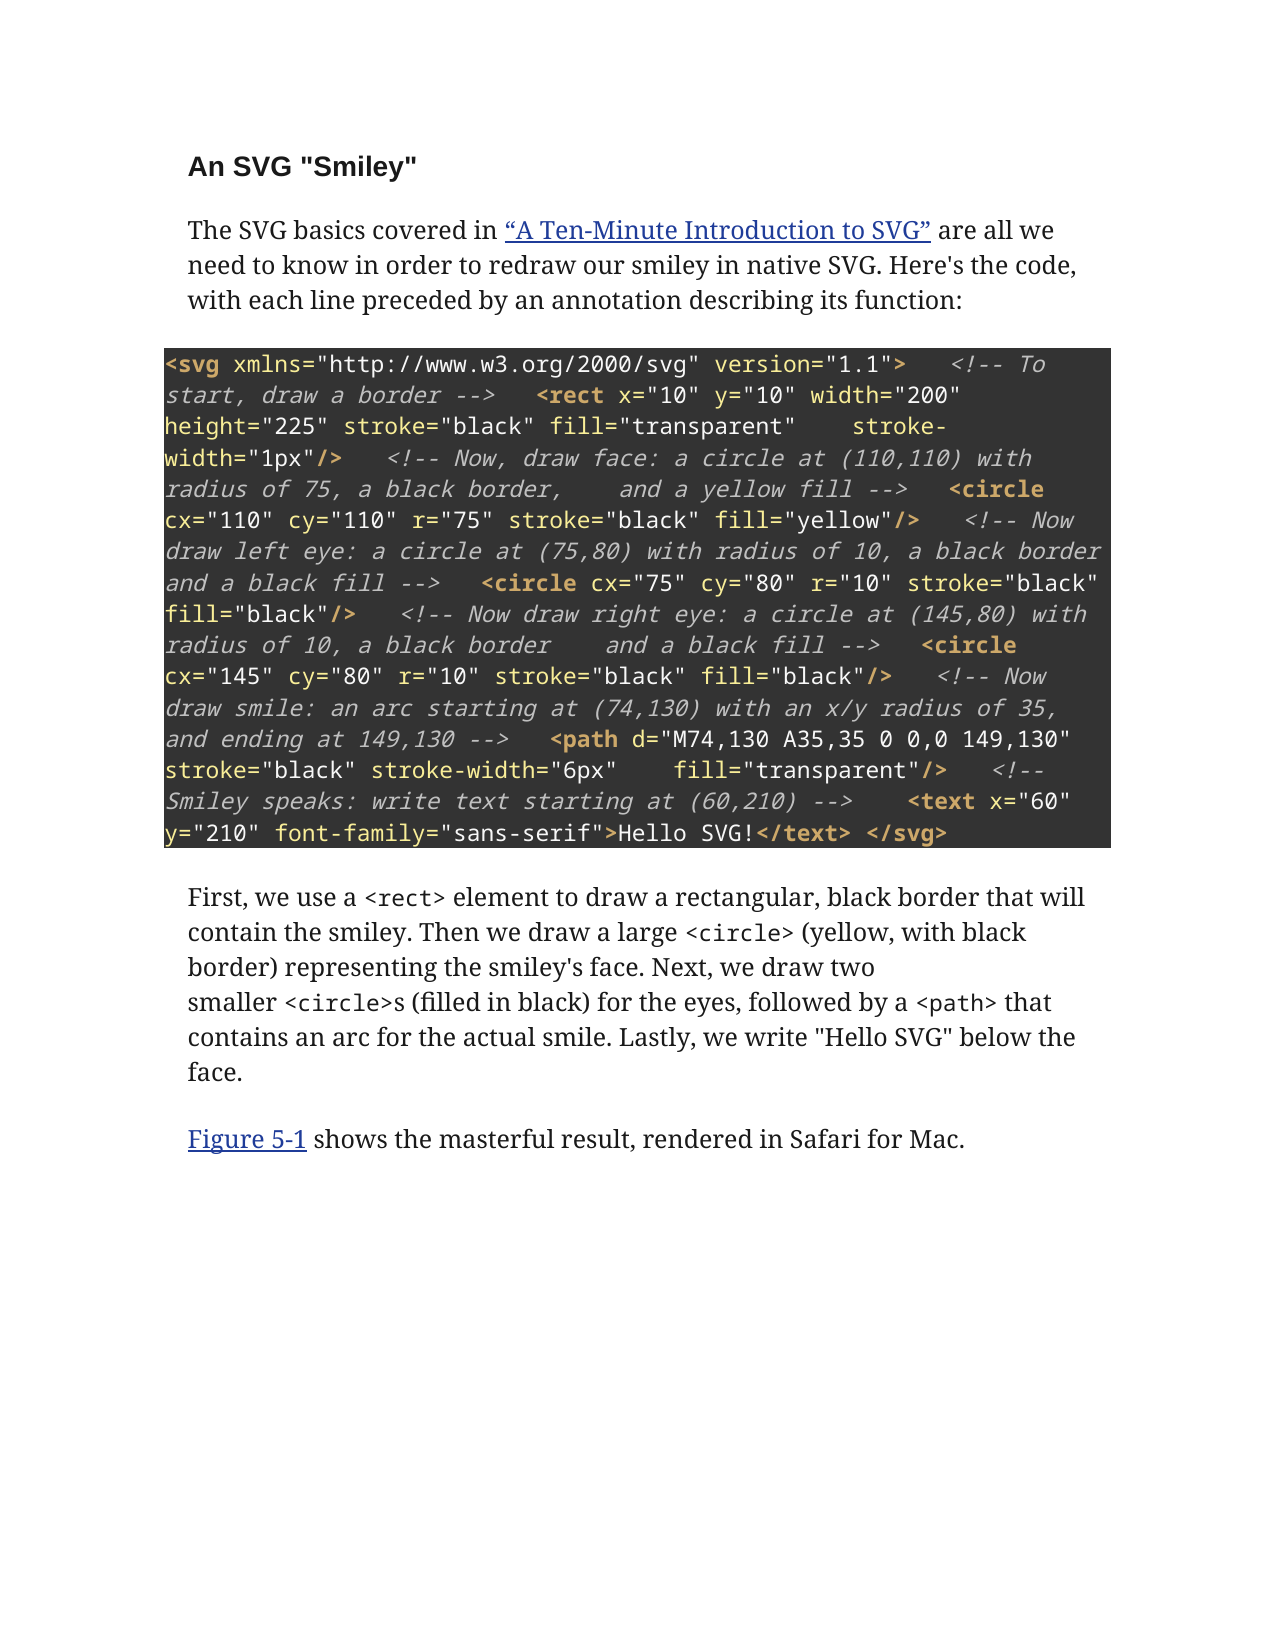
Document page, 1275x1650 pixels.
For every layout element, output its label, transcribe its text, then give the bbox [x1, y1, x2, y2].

text An SVG "Smiley" [187, 150, 1087, 182]
text Figure 5-1 shows the masterful result, rendered in Safari for Mac. [187, 1120, 1087, 1155]
text <svg xmlns="http://www.w3.org/2000/svg" version="1.1"> <!-- To start, draw a border --> <rect x="10" y="10" width="200" height="225" stroke="black" fill="transparent" stroke-width="1px"/> <!-- Now, draw face: a circle at (110,110) with radius of 75, a black border, and a yellow fill --> <circle cx="110" cy="110" r="75" stroke="black" fill="yellow"/> <!-- Now draw left eye: a circle at (75,80) with radius of 10, a black border and a black fill --> <circle cx="75" cy="80" r="10" stroke="black" fill="black"/> <!-- Now draw right eye: a circle at (145,80) with radius of 10, a black border and a black fill --> <circle cx="145" cy="80" r="10" stroke="black" fill="black"/> <!-- Now draw smile: an arc starting at (74,130) with an x/y radius of 35, and ending at 149,130 --> <path d="M74,130 A35,35 0 0,0 149,130" stroke="black" stroke-width="6px" fill="transparent"/> <!-- Smiley speaks: write text starting at (60,210) --> <text x="60" y="210" font-family="sans-serif">Hello SVG!</text> </svg> [164, 348, 1111, 848]
text The SVG basics covered in “A Ten-Minute Introduction to SVG” are all we need to know in order to redraw our smiley in native SVG. Here's the code, with each line preceded by an annotation describing its function: [187, 212, 1087, 317]
text First, we use a <rect> element to draw a rectangular, black border that will contain the smiley. Then we draw a large <circle> (yellow, with black border) representing the smiley's face. Next, we draw two smaller <circle>s (filled in black) for the eyes, followed by a <path> that contains an arc for the actual smile. Lastly, we write "Hello SVG" below the face. [187, 879, 1087, 1089]
